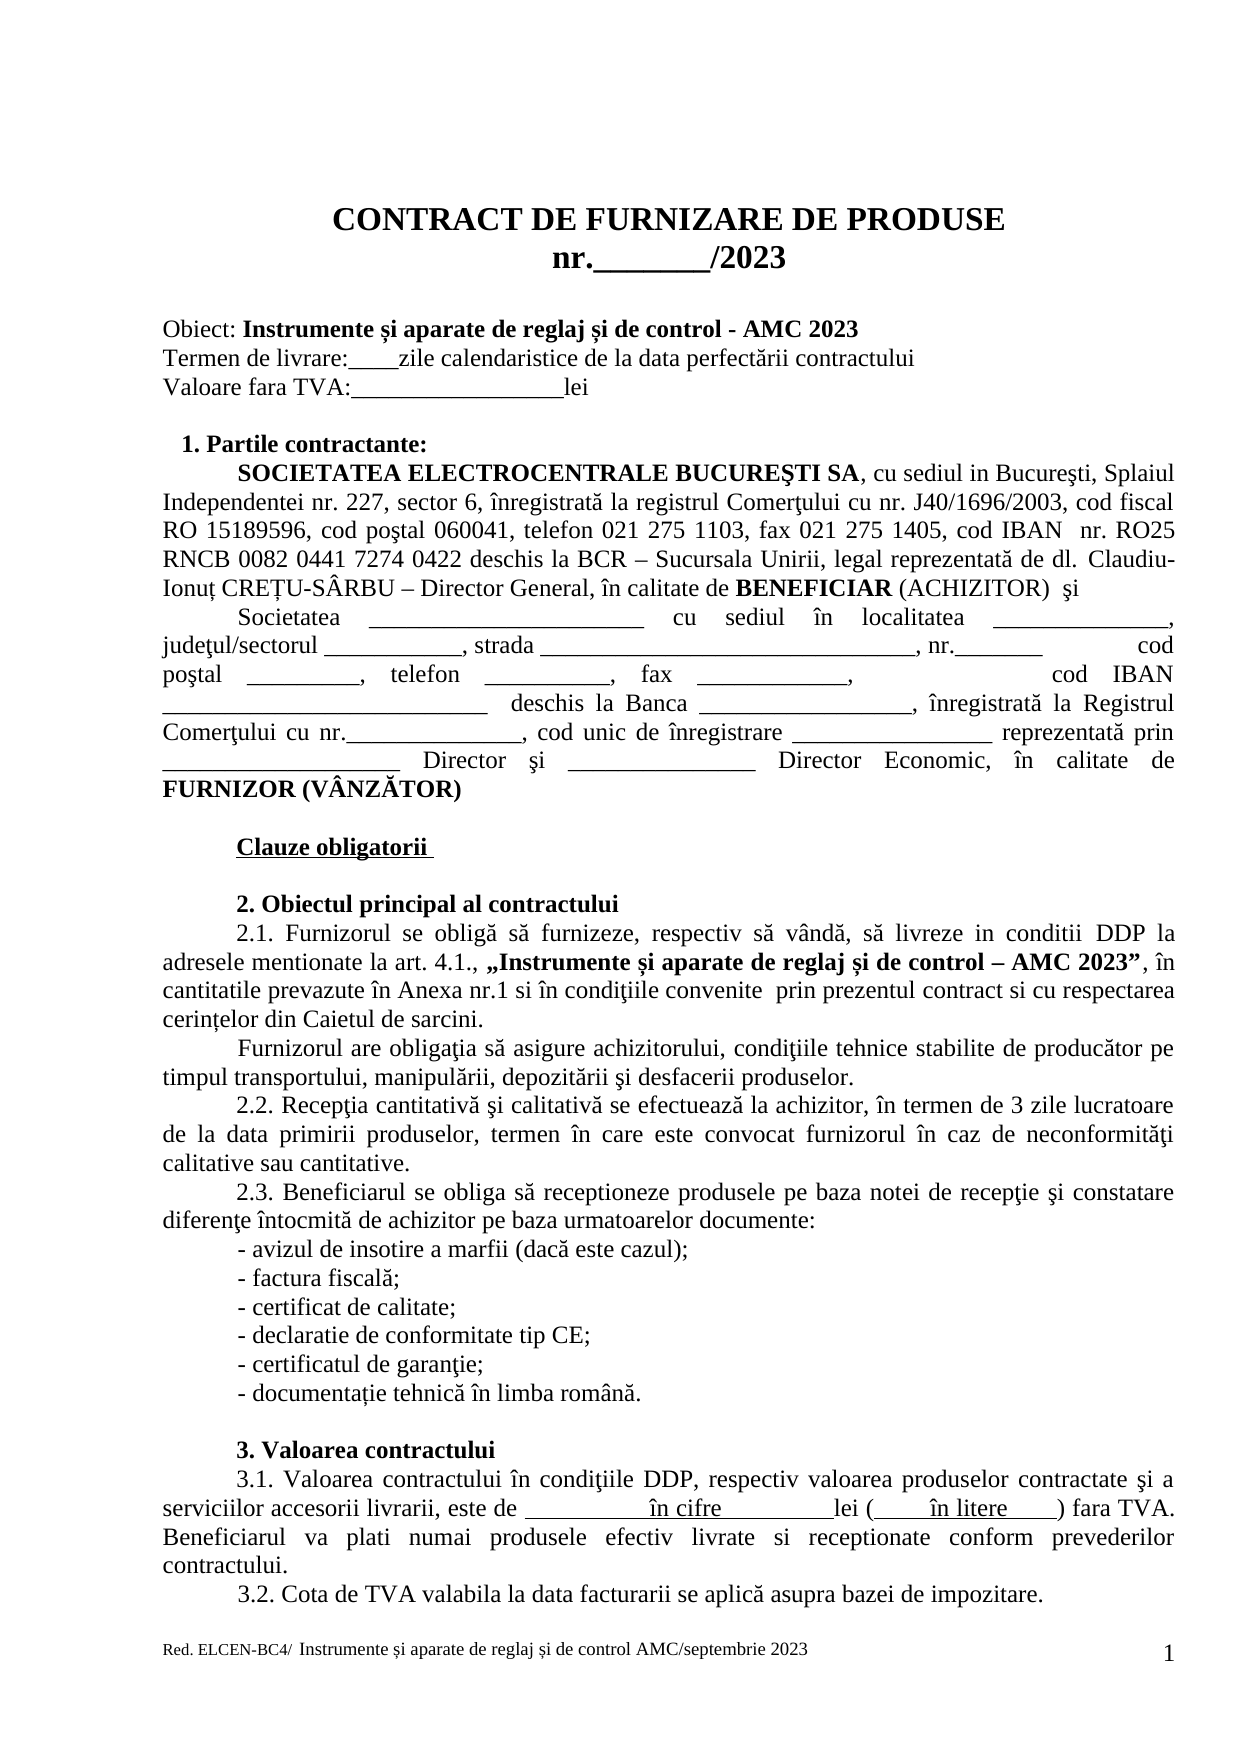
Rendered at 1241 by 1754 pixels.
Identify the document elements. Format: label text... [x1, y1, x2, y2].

text 2.1. Furnizorul se obligă să furnizeze, respectiv să vândă, să livreze in conditii DDP la adresele mentionate la art. 4.1., „Instrumente și aparate de reglaj și de control – AMC 2023”, în cantitatile prevazute în Anexa nr.1 si în condiţiile convenite prin prezentul contract si cu respectarea cerințelor din Caietul de sarcini. [162, 918, 1175, 1033]
text - declaratie de conformitate tip CE; [162, 1320, 1175, 1349]
text 2. Obiectul principal al contractului [162, 889, 1175, 918]
text - certificatul de garanţie; [162, 1349, 1175, 1378]
text Societatea ______________________ cu sediul în localitatea ______________, judeţul/sectorul ___________, strada ______________________________, nr._______ cod poştal _________, telefon __________, fax ____________, cod IBAN __________________________ deschis la Banca _________________, înregistrată la Registrul Comerţului cu nr.______________, cod unic de înregistrare ________________ reprezentată prin ___________________ Director şi _______________ Director Economic, în calitate de FURNIZOR (VÂNZĂTOR) [162, 602, 1175, 803]
text 3. Valoarea contractului [162, 1435, 1175, 1464]
text - avizul de insotire a marfii (dacă este cazul); [162, 1234, 1175, 1263]
text - documentație tehnică în limba română. [162, 1378, 1175, 1407]
text Valoare fara TVA:_________________lei [162, 372, 1175, 400]
text 2.2. Recepţia cantitativă şi calitativă se efectuează la achizitor, în termen de 3 zile lucratoare de la data primirii produselor, termen în care este convocat furnizorul în caz de neconformităţi calitative sau cantitative. [162, 1090, 1175, 1177]
text Obiect: Instrumente și aparate de reglaj și de control - AMC 2023 [162, 314, 1175, 343]
text - certificat de calitate; [162, 1292, 1175, 1320]
text 2.3. Beneficiarul se obliga să receptioneze produsele pe baza notei de recepţie şi constatare diferenţe întocmită de achizitor pe baza urmatoarelor documente: [162, 1177, 1175, 1234]
text 1. Partile contractante: [162, 429, 1175, 458]
text 3.1. Valoarea contractului în condiţiile DDP, respectiv valoarea produselor contractate şi a serviciilor accesorii livrarii, este de în cifre lei ( în litere ) fara TVA. Beneficiarul va plati numai produsele efectiv livrate si receptionate conform prevederilor contractului. [162, 1464, 1175, 1579]
text Clauze obligatorii [162, 832, 1175, 860]
text - factura fiscală; [162, 1263, 1175, 1292]
text SOCIETATEA ELECTROCENTRALE BUCUREŞTI SA, cu sediul in Bucureşti, Splaiul Independentei nr. 227, sector 6, înregistrată la registrul Comerţului cu nr. J40/1696/2003, cod fiscal RO 15189596, cod poştal 060041, telefon 021 275 1103, fax 021 275 1405, cod IBAN nr. RO25 RNCB 0082 0441 7274 0422 deschis la BCR – Sucursala Unirii, legal reprezentată de dl. Claudiu-Ionuț CREȚU-SÂRBU – Director General, în calitate de beneficiar (ACHIZITOR) şi [162, 458, 1175, 602]
text Termen de livrare:____zile calendaristice de la data perfectării contractului [162, 343, 1175, 372]
text Furnizorul are obligaţia să asigure achizitorului, condiţiile tehnice stabilite de producător pe timpul transportului, manipulării, depozitării şi desfacerii produselor. [162, 1033, 1175, 1090]
text CONTRACT DE FURNIZARE DE PRODUSE nr._______/2023 [162, 199, 1175, 276]
text 3.2. Cota de TVA valabila la data facturarii se aplică asupra bazei de impozitare. [162, 1579, 1175, 1608]
